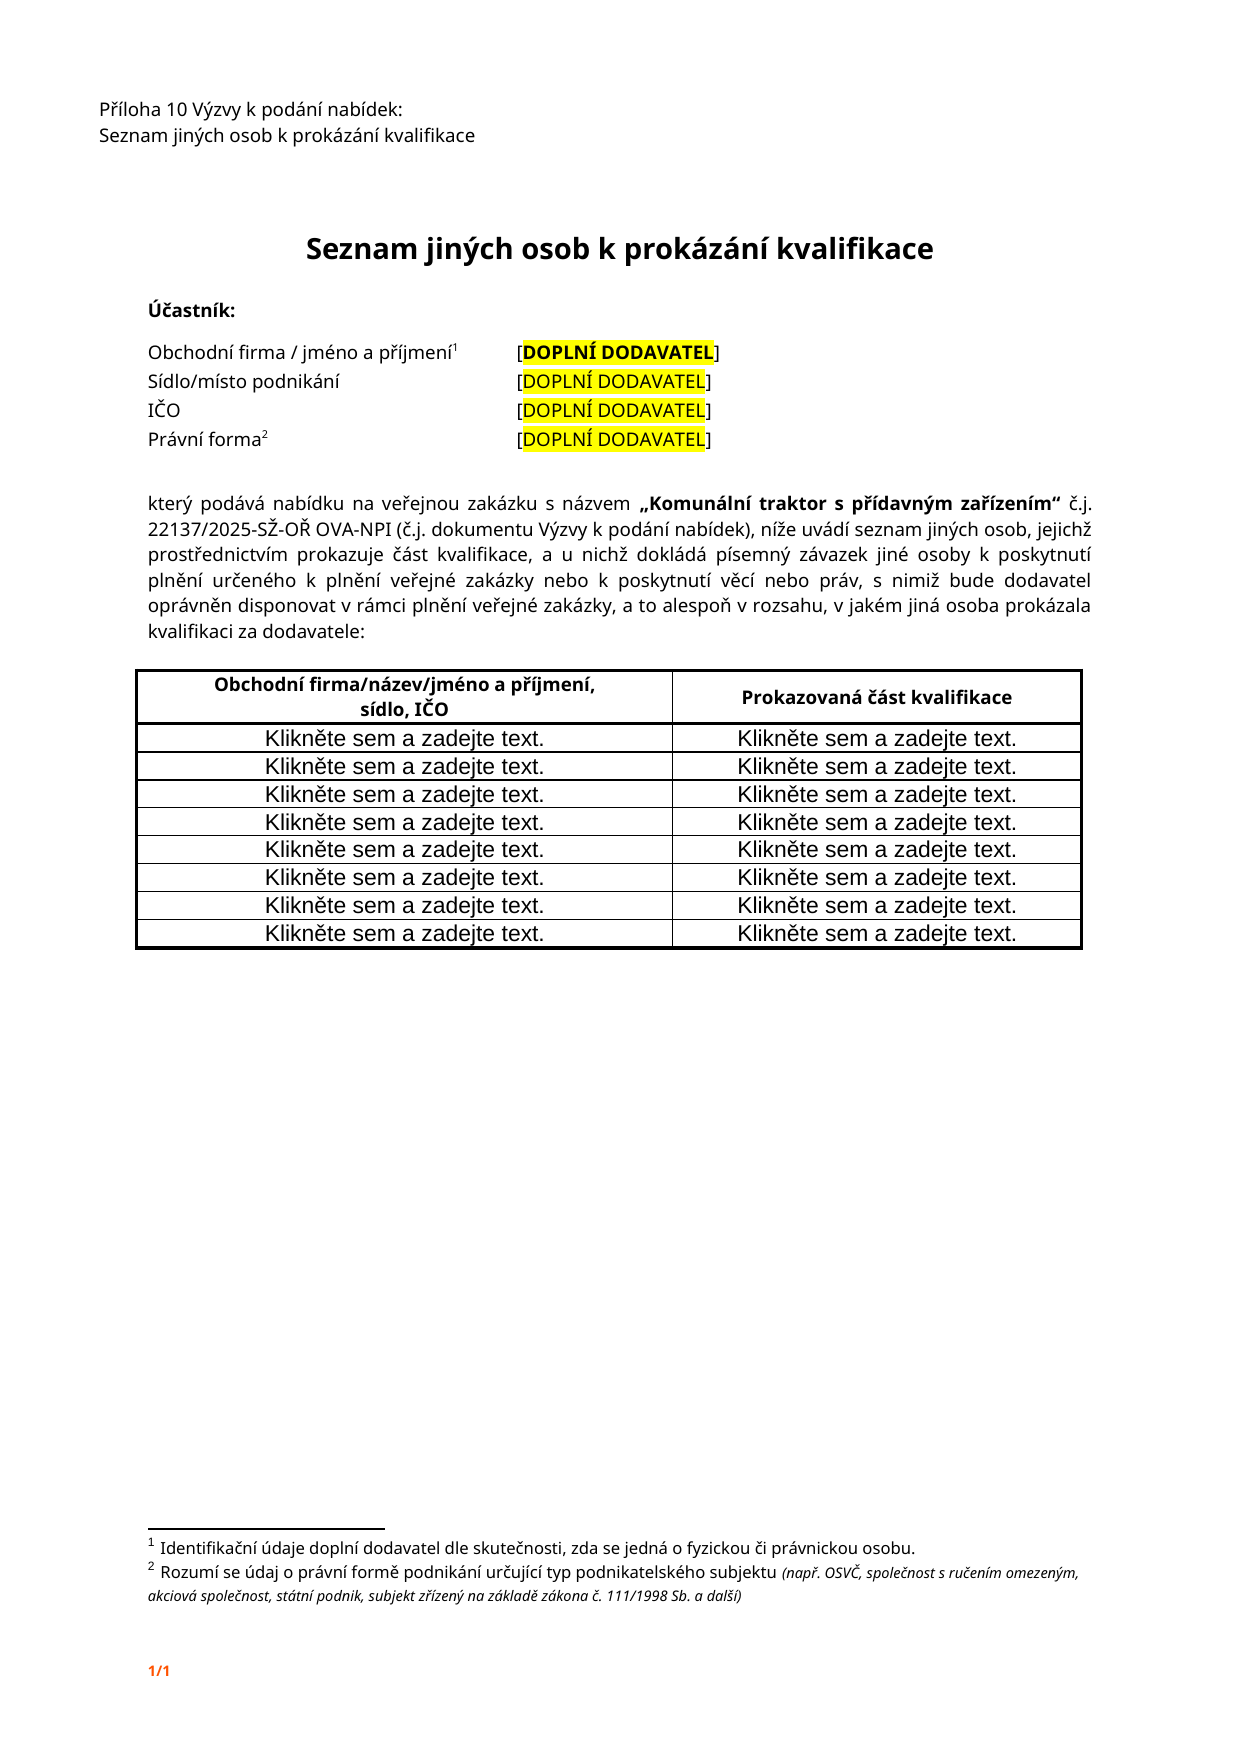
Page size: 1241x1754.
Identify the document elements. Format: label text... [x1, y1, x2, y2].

table_header Obchodní firma/název/jméno a příjmení, sídlo, IČO [138, 672, 672, 722]
text který podává nabídku na veřejnou zakázku s názvem „Komunální traktor s přídavným zařízením“ č.j. 22137/2025-SŽ-OŘ OVA-NPI (č.j. dokumentu Výzvy k podání nabídek), níže uvádí seznam jiných osob, jejichž prostřednictvím prokazuje část kvalifikace, a u nichž dokládá písemný závazek jiné osoby k poskytnutí plnění určeného k plnění veřejné zakázky nebo k poskytnutí věcí nebo práv, s nimiž bude dodavatel oprávněn disponovat v rámci plnění veřejné zakázky, a to alespoň v rozsahu, v jakém jiná osoba prokázala kvalifikaci za dodavatele: [148, 490, 1093, 643]
table_header Prokazovaná část kvalifikace [673, 672, 1080, 722]
text Účastník: [148, 293, 1093, 324]
text Sídlo/místo podnikání [DOPLNÍ DODAVATEL] [148, 365, 1093, 394]
text Obchodní firma / jméno a příjmení [148, 336, 1093, 365]
text IČO [148, 394, 1093, 423]
text Právní forma [148, 423, 1093, 452]
title Seznam jiných osob k prokázání kvalifikace [148, 228, 1093, 268]
